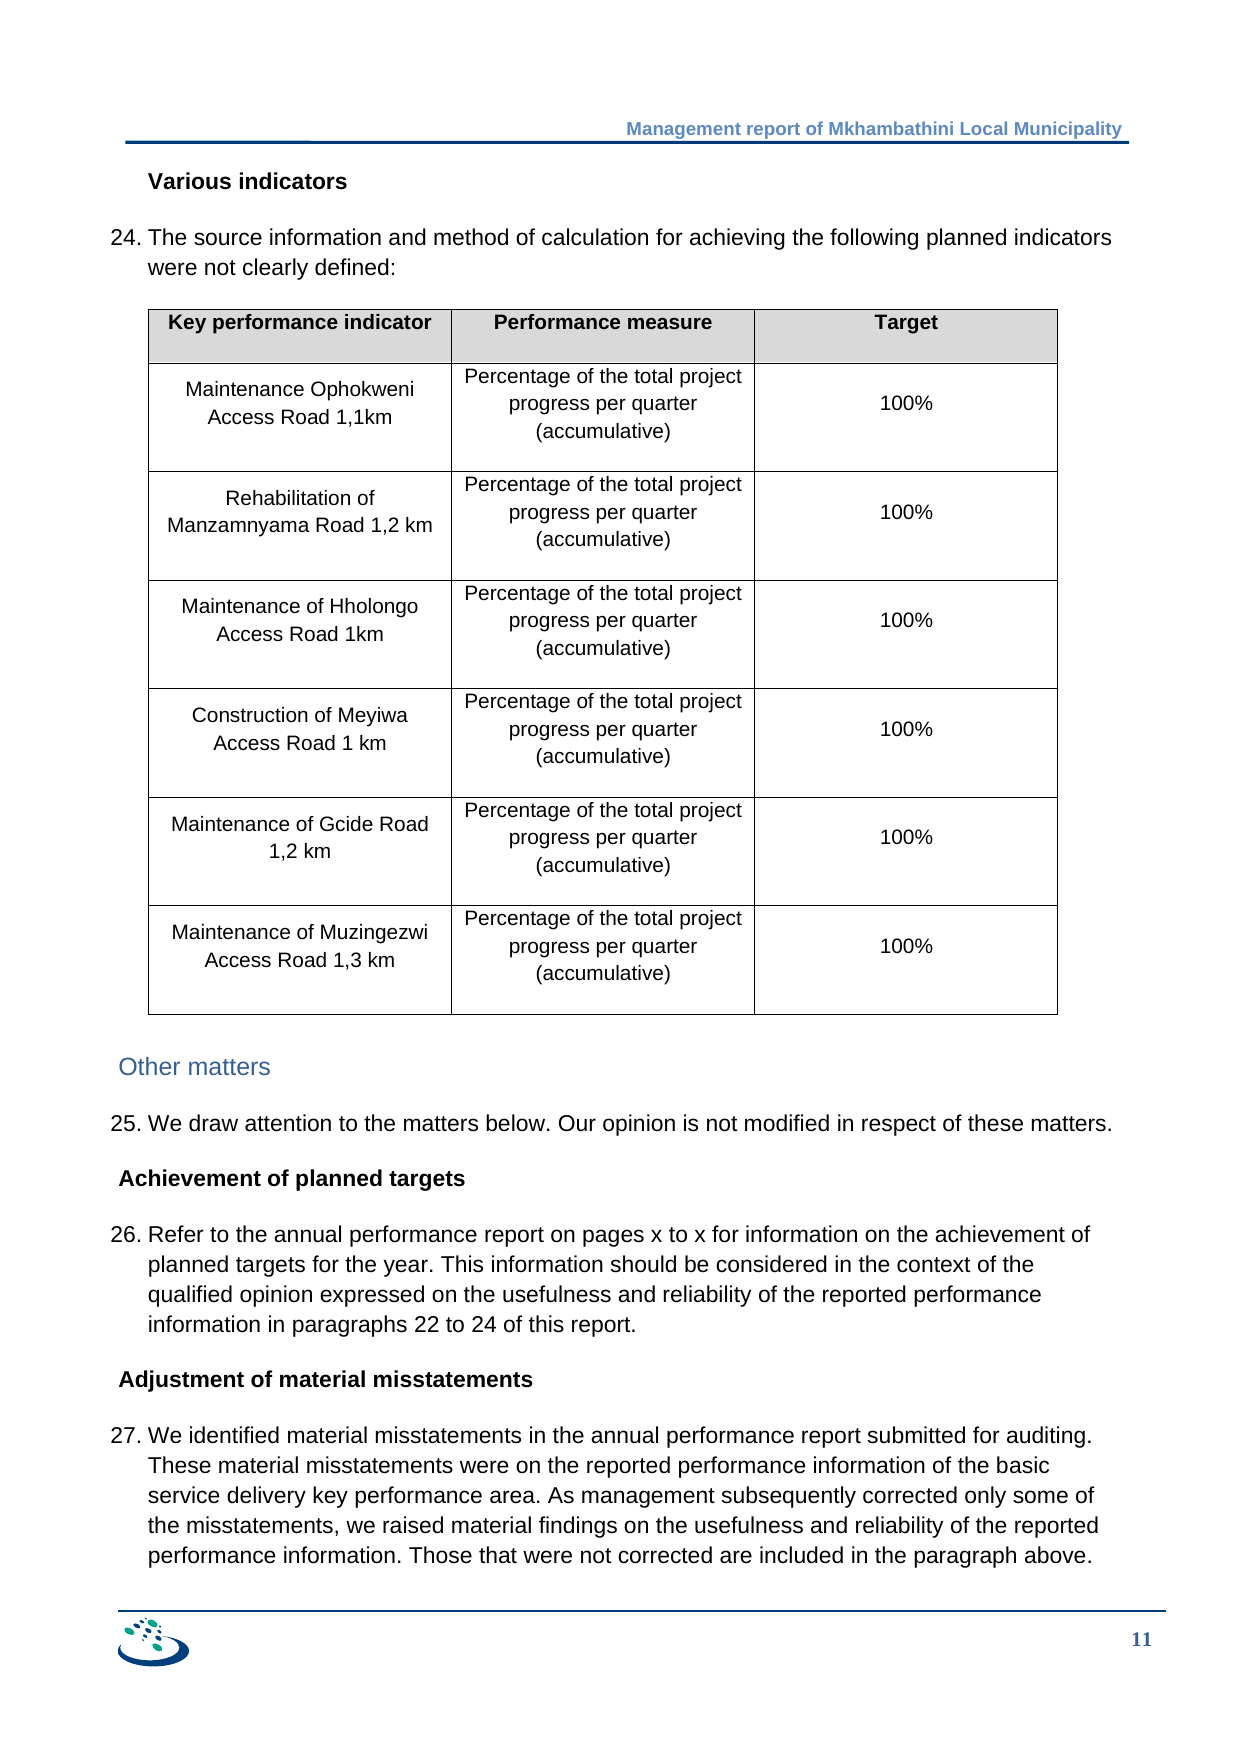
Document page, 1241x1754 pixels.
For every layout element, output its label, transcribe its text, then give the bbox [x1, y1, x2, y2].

list We identified material misstatements in the annual performance report submitted for auditing. These material misstatements were on the reported performance information of the basic service delivery key performance area. As management subsequently corrected only some of the misstatements, we raised material findings on the usefulness and reliability of the reported performance information. Those that were not corrected are included in the paragraph above. [110, 1422, 1122, 1569]
table_cell Percentage of the total project progress per quarter (accumulative) [452, 689, 754, 797]
table_cell Maintenance of Muzingezwi Access Road 1,3 km [149, 906, 451, 1014]
table_cell Percentage of the total project progress per quarter (accumulative) [452, 472, 754, 579]
table_cell 100% [755, 581, 1057, 688]
table_cell Percentage of the total project progress per quarter (accumulative) [452, 581, 754, 688]
table_cell Percentage of the total project progress per quarter (accumulative) [452, 798, 754, 905]
table_cell Percentage of the total project progress per quarter (accumulative) [452, 906, 754, 1014]
subtitle Adjustment of material misstatements [118, 1366, 1122, 1393]
list Various indicators [148, 168, 1122, 194]
table_header Target [755, 310, 1057, 362]
subtitle Other matters [118, 1052, 1122, 1081]
table_cell Construction of Meyiwa Access Road 1 km [149, 689, 451, 797]
table_header Key performance indicator [149, 310, 451, 362]
table_cell Rehabilitation of Manzamnyama Road 1,2 km [149, 472, 451, 579]
table_header Performance measure [452, 310, 754, 362]
table_cell Maintenance of Hholongo Access Road 1km [149, 581, 451, 688]
list The source information and method of calculation for achieving the following planned indicators were not clearly defined: [110, 223, 1122, 280]
table_cell 100% [755, 472, 1057, 579]
table_cell 100% [755, 689, 1057, 797]
list Refer to the annual performance report on pages x to x for information on the achievement of planned targets for the year. This information should be considered in the context of the qualified opinion expressed on the usefulness and reliability of the reported performance information in paragraphs 22 to 24 of this report. [110, 1221, 1122, 1338]
table_cell 100% [755, 364, 1057, 471]
table_cell Percentage of the total project progress per quarter (accumulative) [452, 364, 754, 471]
table_cell 100% [755, 798, 1057, 905]
list We draw attention to the matters below. Our opinion is not modified in respect of these matters. [110, 1110, 1122, 1137]
table_cell 100% [755, 906, 1057, 1014]
table_cell Maintenance of Gcide Road 1,2 km [149, 798, 451, 905]
table_cell Maintenance Ophokweni Access Road 1,1km [149, 364, 451, 471]
subtitle Achievement of planned targets [118, 1165, 1122, 1192]
